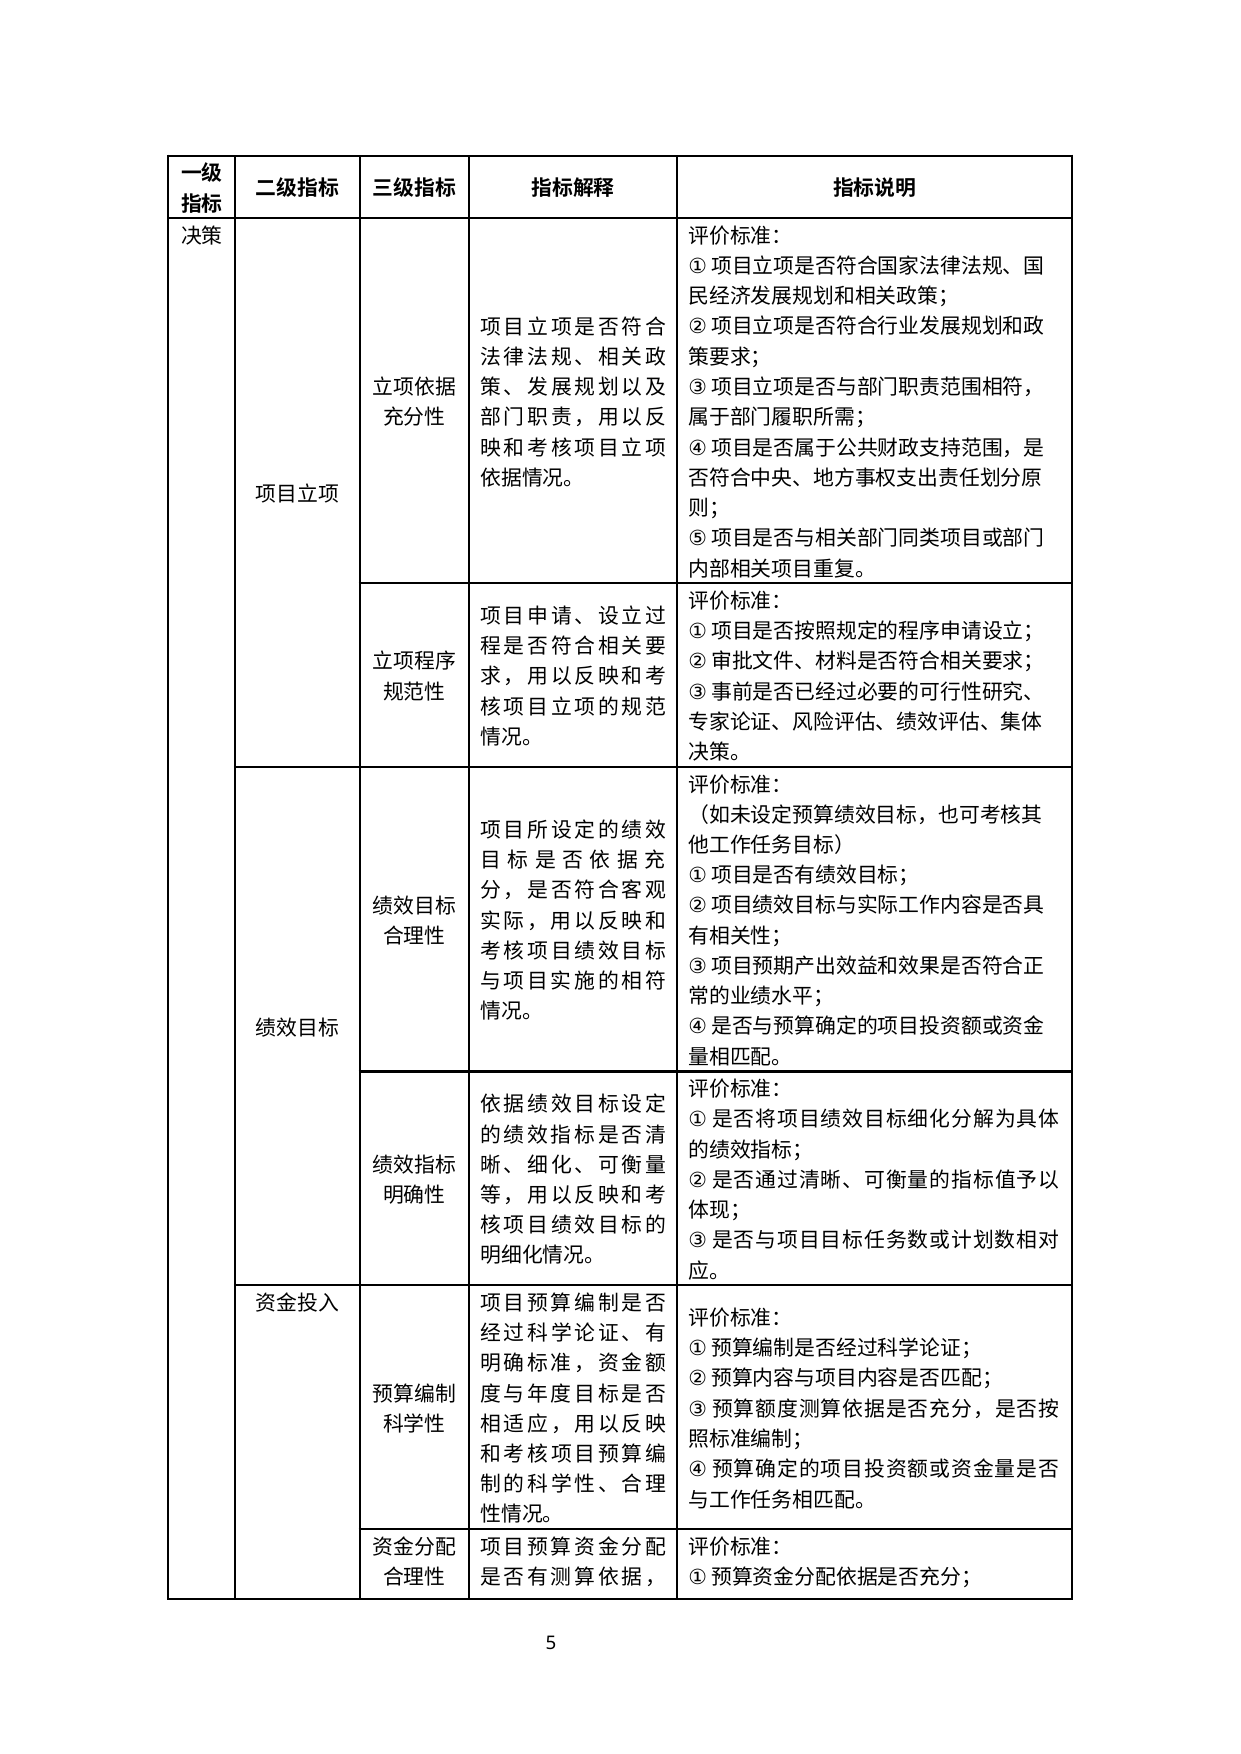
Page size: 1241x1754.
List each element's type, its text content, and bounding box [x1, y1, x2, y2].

table_cell 项目所设定的绩效目标是否依据充分，是否符合客观实际，用以反映和考核项目绩效目标与项目实施的相符情况。 [470, 768, 676, 1070]
table_cell 评价标准： ①是否将项目绩效目标细化分解为具体的绩效指标； ②是否通过清晰、可衡量的指标值予以体现； ③是否与项目目标任务数或计划数相对应。 [678, 1073, 1071, 1284]
table_cell 绩效目标 [236, 768, 359, 1284]
table_cell 绩效目标 合理性 [361, 768, 468, 1070]
table_cell 依据绩效目标设定的绩效指标是否清晰、细化、可衡量等，用以反映和考核项目绩效目标的明细化情况。 [470, 1073, 676, 1284]
table_cell 项目预算编制是否经过科学论证、有明确标准，资金额度与年度目标是否相适应，用以反映和考核项目预算编制的科学性、合理性情况。 [470, 1286, 676, 1528]
table_cell 项目申请、设立过程是否符合相关要求，用以反映和考核项目立项的规范情况。 [470, 584, 676, 766]
table_header 一级指标 [169, 157, 234, 217]
table_cell 评价标准： ①项目是否按照规定的程序申请设立； ②审批文件、材料是否符合相关要求； ③事前是否已经过必要的可行性研究、专家论证、风险评估、绩效评估、集体决策。 [678, 584, 1071, 766]
table_cell 立项程序 规范性 [361, 584, 468, 766]
table_cell 评价标准： ①预算编制是否经过科学论证； ②预算内容与项目内容是否匹配； ③预算额度测算依据是否充分，是否按照标准编制； ④预算确定的项目投资额或资金量是否与工作任务相匹配。 [678, 1286, 1071, 1528]
table_cell 资金投入 [236, 1286, 359, 1597]
table_header 指标说明 [678, 157, 1071, 217]
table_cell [678, 1530, 1071, 1597]
table_cell 决策 [169, 219, 234, 1597]
table_cell 预算编制 科学性 [361, 1286, 468, 1528]
table_header 指标解释 [470, 157, 676, 217]
table_header 二级指标 [236, 157, 359, 217]
table_cell 评价标准： ①项目立项是否符合国家法律法规、国民经济发展规划和相关政策； ②项目立项是否符合行业发展规划和政策要求； ③项目立项是否与部门职责范围相符，属于部门履职所需； ④项目是否属于公共财政支持范围，是否符合中央、地方事权支出责任划分原则； ⑤项目是否与相关部门同类项目或部门内部相关项目重复。 [678, 219, 1071, 582]
table_cell 绩效指标 明确性 [361, 1073, 468, 1284]
table_cell 项目立项是否符合法律法规、相关政策、发展规划以及部门职责，用以反映和考核项目立项依据情况。 [470, 219, 676, 582]
table_cell 评价标准： （如未设定预算绩效目标，也可考核其他工作任务目标） ①项目是否有绩效目标； ②项目绩效目标与实际工作内容是否具有相关性； ③项目预期产出效益和效果是否符合正常的业绩水平； ④是否与预算确定的项目投资额或资金量相匹配。 [678, 768, 1071, 1070]
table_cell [470, 1530, 676, 1597]
table_cell 项目立项 [236, 219, 359, 766]
table_cell 立项依据 充分性 [361, 219, 468, 582]
table_header 三级指标 [361, 157, 468, 217]
table_cell 资金分配 合理性 [361, 1530, 468, 1597]
